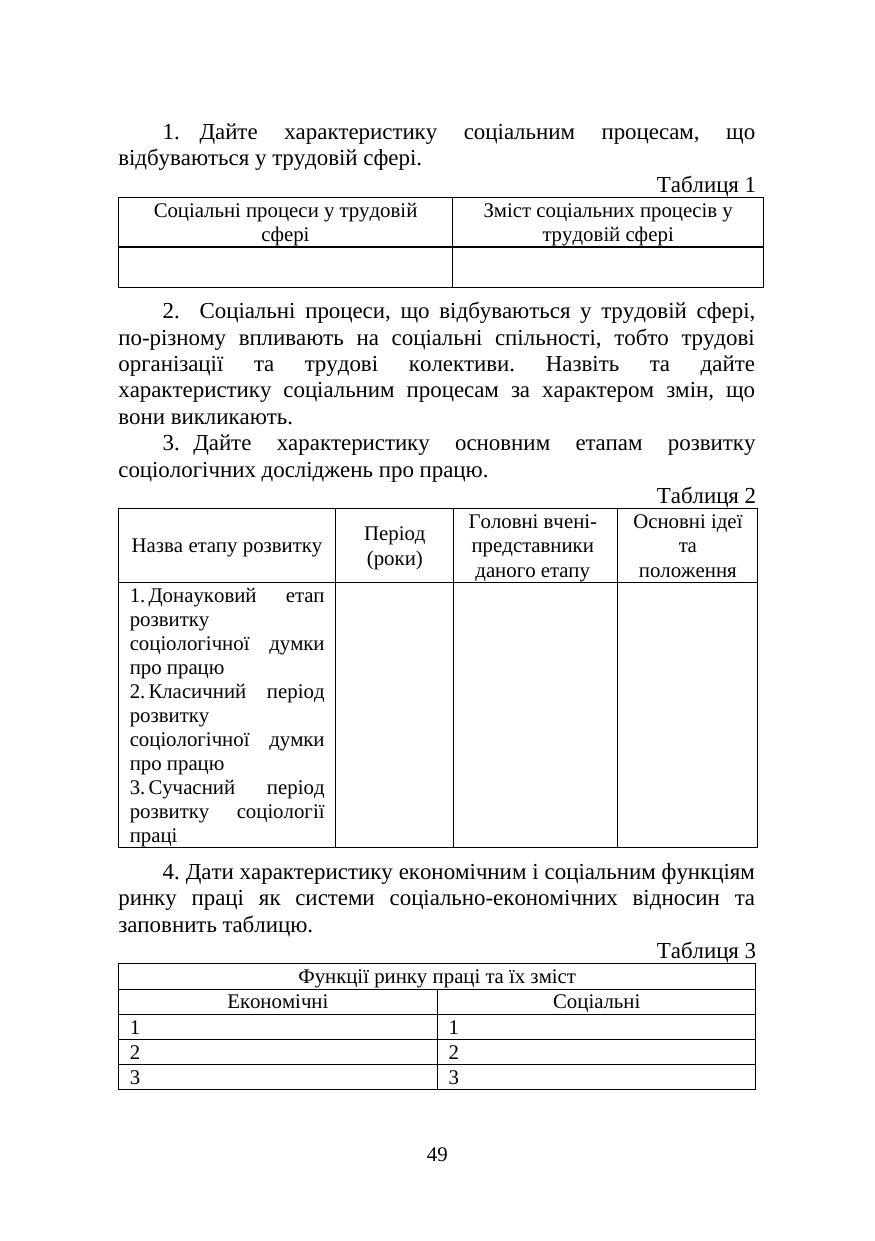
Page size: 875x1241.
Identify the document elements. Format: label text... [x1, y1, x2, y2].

table_cell Донауковий етап розвитку соціологічної думки про працю Класичний період розвитку соціологічної думки про працю Сучасний період розвитку соціології праці [119, 583, 335, 847]
table_cell 3 [438, 1065, 755, 1089]
list Соціальні процеси, що відбуваються у трудовій сфері, по-різному впливають на соціальні спільності, тобто трудові організації та трудові колективи. Назвіть та дайте характеристику соціальним процесам за характером змін, що вони викликають. [118, 297, 756, 429]
table_header Соціальні процеси у трудовій сфері [119, 198, 452, 246]
table_header Період (роки) [336, 509, 453, 582]
table_cell 3 [119, 1065, 437, 1089]
text Таблиця 3 [561, 937, 756, 963]
table_cell 2 [119, 1040, 437, 1064]
text Таблиця 2 [561, 482, 756, 508]
text Таблиця 1 [561, 171, 756, 197]
table_header Назва етапу розвитку [119, 509, 335, 582]
table_cell [453, 248, 763, 287]
text 4. Дати характеристику економічним і соціальним функціям ринку праці як системи соціально-економічних відносин та заповнить таблицю. [118, 858, 756, 937]
list Дайте характеристику основним етапам розвитку соціологічних досліджень про працю. [118, 429, 756, 482]
table_header Функції ринку праці та їх зміст [119, 964, 755, 988]
table_cell Соціальні [438, 990, 755, 1013]
table_cell [454, 583, 617, 847]
table_cell [119, 248, 452, 287]
list Дайте характеристику соціальним процесам, що відбуваються у трудовій сфері. [118, 118, 756, 171]
table_cell 1 [119, 1015, 437, 1039]
table_cell 1 [438, 1015, 755, 1039]
table_header Зміст соціальних процесів у трудовій сфері [453, 198, 763, 246]
table_cell Економічні [119, 990, 437, 1013]
table_cell [336, 583, 453, 847]
table_header Основні ідеї та положення [618, 509, 757, 582]
table_header Головні вчені-представники даного етапу [454, 509, 617, 582]
table_cell [618, 583, 757, 847]
table_cell 2 [438, 1040, 755, 1064]
